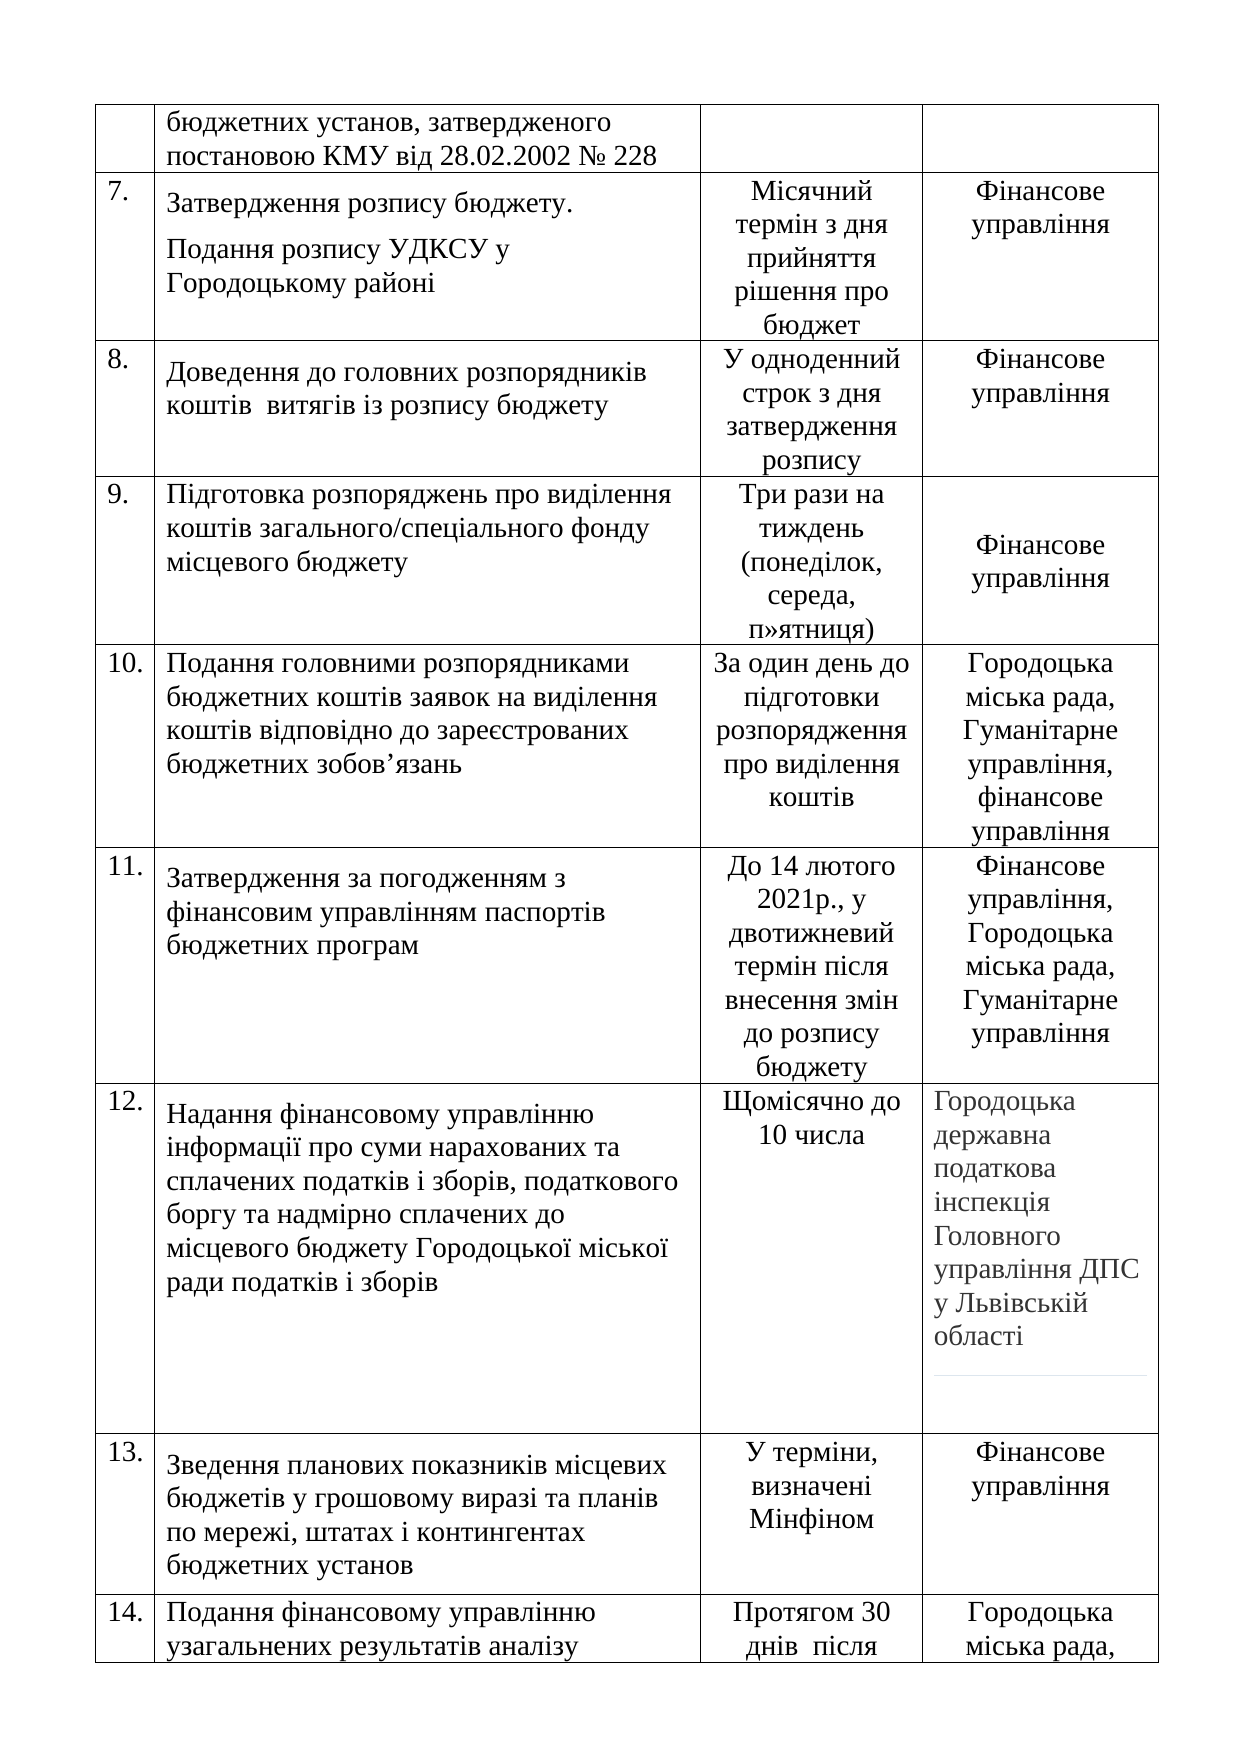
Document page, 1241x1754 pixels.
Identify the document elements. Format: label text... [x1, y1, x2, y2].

table_cell [96, 1434, 154, 1593]
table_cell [923, 1595, 1158, 1662]
table_cell [96, 477, 154, 644]
table_cell Фінансове управління, Городоцька міська рада, Гуманітарне управління [923, 848, 1158, 1082]
table_cell У одноденний строк з дня затвердження розпису [701, 341, 922, 476]
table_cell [701, 105, 922, 172]
table_cell Надання фінансовому управлінню інформації про суми нарахованих та сплачених податків і зборів, податкового боргу та надмірно сплачених до місцевого бюджету Городоцької міської ради податків і зборів [155, 1084, 700, 1433]
table_cell Фінансове управління [923, 173, 1158, 340]
table_cell [96, 341, 154, 476]
table_cell У терміни, визначені Мінфіном [701, 1434, 922, 1593]
table_cell Три рази на тиждень (понеділок, середа, п»ятниця) [701, 477, 922, 644]
table_cell Місячний термін з дня прийняття рішення про бюджет [701, 173, 922, 340]
table_cell Фінансове управління [923, 477, 1158, 644]
table_cell Підготовка розпоряджень про виділення коштів загального/спеціального фонду місцевого бюджету [155, 477, 700, 644]
table_cell За один день до підготовки розпорядження про виділення коштів [701, 645, 922, 847]
table_cell Фінансове управління [923, 341, 1158, 476]
table_cell [96, 173, 154, 340]
table_cell Фінансове управління [923, 1434, 1158, 1593]
table_cell Городоцька державна податкова інспекція Головного управління ДПС у Львівській області [923, 1084, 1158, 1433]
table_cell Затвердження за погодженням з фінансовим управлінням паспортів бюджетних програм [155, 848, 700, 1082]
table_cell [96, 1084, 154, 1433]
table_cell [96, 105, 154, 172]
table_cell [96, 848, 154, 1082]
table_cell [155, 105, 700, 172]
table_cell Зведення планових показників місцевих бюджетів у грошовому виразі та планів по мережі, штатах і контингентах бюджетних установ [155, 1434, 700, 1593]
table_cell Затвердження розпису бюджету. Подання розпису УДКСУ у Городоцькому районі [155, 173, 700, 340]
table_cell Доведення до головних розпорядників коштів витягів із розпису бюджету [155, 341, 700, 476]
table_cell Подання головними розпорядниками бюджетних коштів заявок на виділення коштів відповідно до зареєстрованих бюджетних зобов’язань [155, 645, 700, 847]
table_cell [701, 1595, 922, 1662]
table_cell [155, 1595, 700, 1662]
table_cell [96, 1595, 154, 1662]
table_cell До 14 лютого 2021р., у двотижневий термін після внесення змін до розпису бюджету [701, 848, 922, 1082]
table_cell Щомісячно до 10 числа [701, 1084, 922, 1433]
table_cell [923, 105, 1158, 172]
table_cell Городоцька міська рада, Гуманітарне управління, фінансове управління [923, 645, 1158, 847]
table_cell [96, 645, 154, 847]
